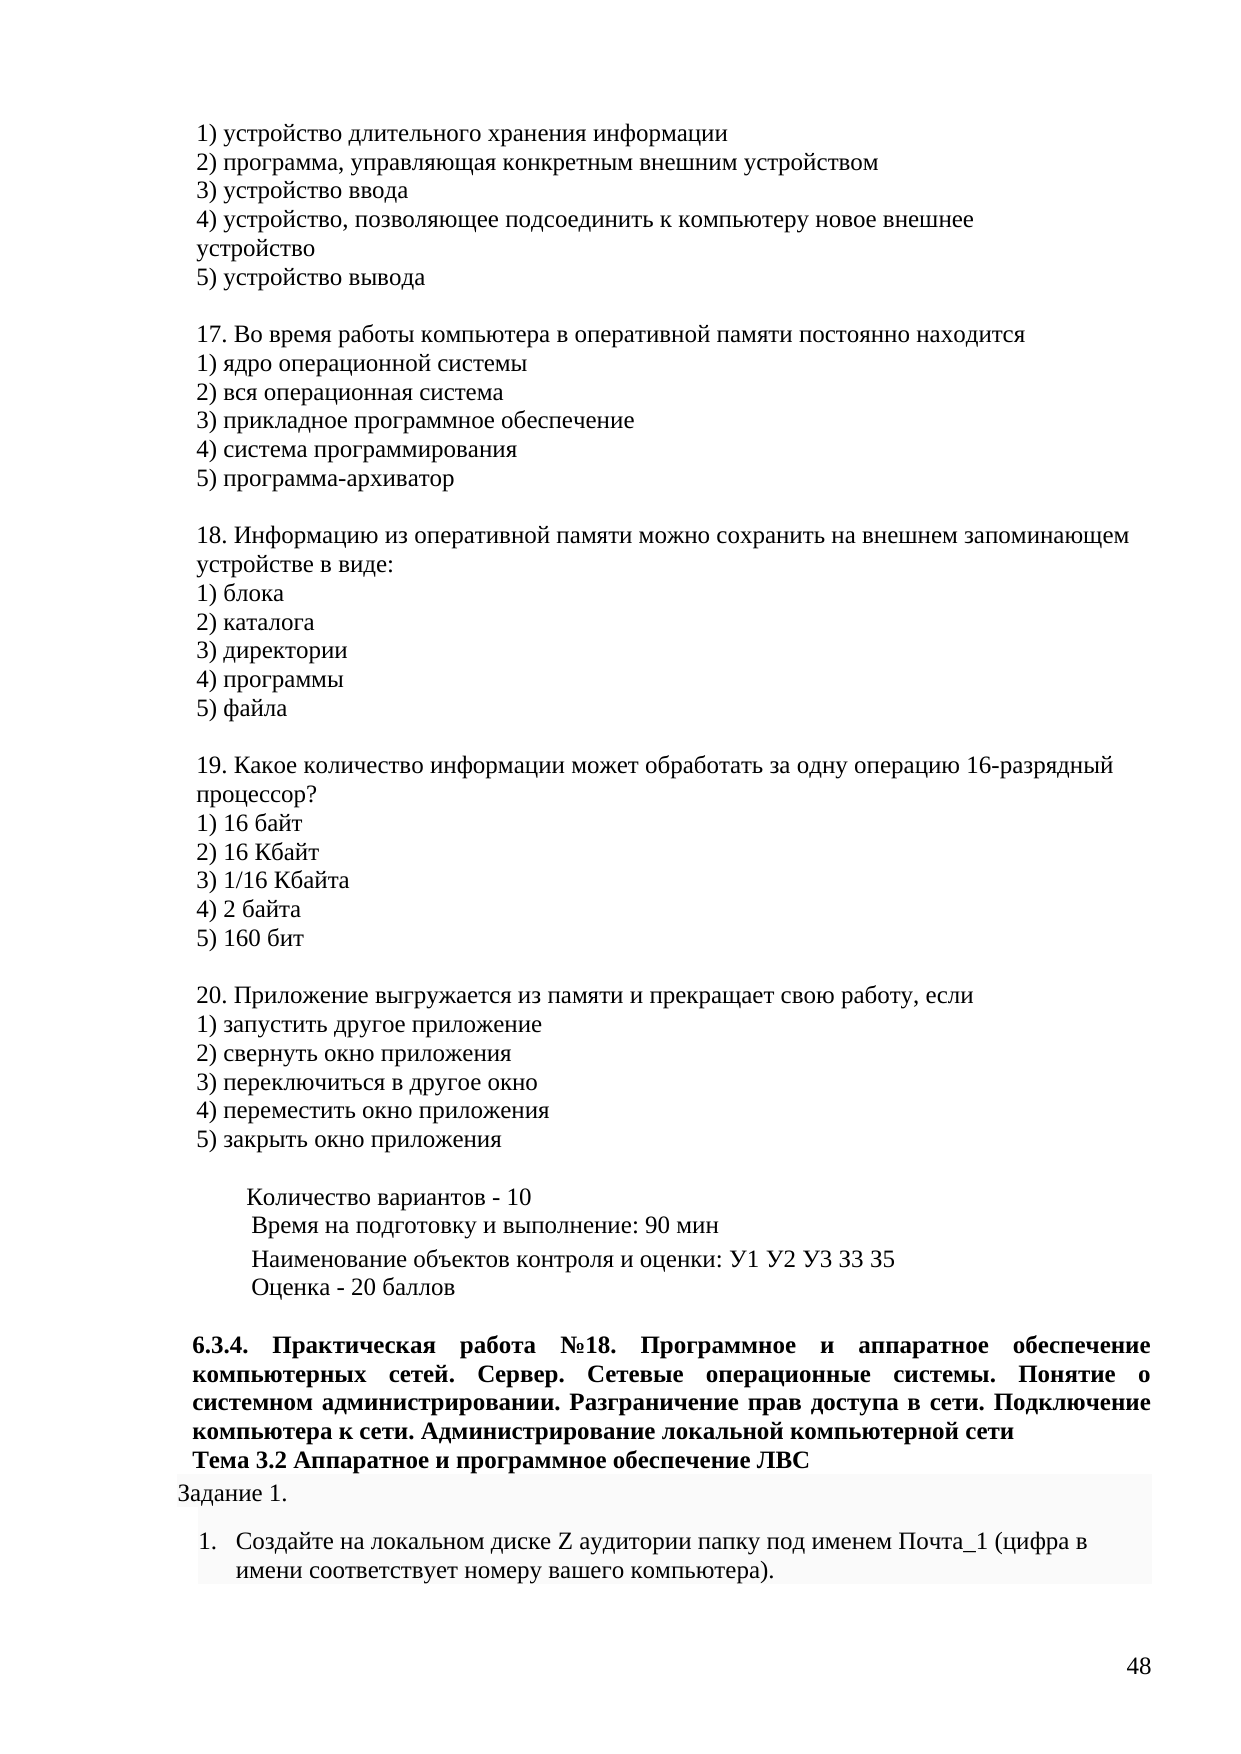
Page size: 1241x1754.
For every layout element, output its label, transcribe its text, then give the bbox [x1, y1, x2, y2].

text Время на подготовку и выполнение: 90 мин [251, 1211, 1152, 1239]
text 6.3.4. Практическая работа №18. Программное и аппаратное обеспечение компьютерных сетей. Сервер. Сетевые операционные системы. Понятие о системном администрировании. Разграничение прав доступа в сети. Подключение компьютера к сети. Администрирование локальной компьютерной сети [192, 1330, 1152, 1445]
list Создайте на локальном диске Z аудитории папку под именем Почта_1 (цифра в имени соответствует номеру вашего компьютера). [198, 1526, 1152, 1584]
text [196, 118, 1152, 1211]
text Задание 1. [177, 1474, 1152, 1507]
text Оценка - 20 баллов [176, 1272, 1152, 1301]
text Тема 3.2 Аппаратное и программное обеспечение ЛВС [192, 1445, 1152, 1474]
text Наименование объектов контроля и оценки: У1 У2 У3 З3 З5 [251, 1244, 1152, 1272]
